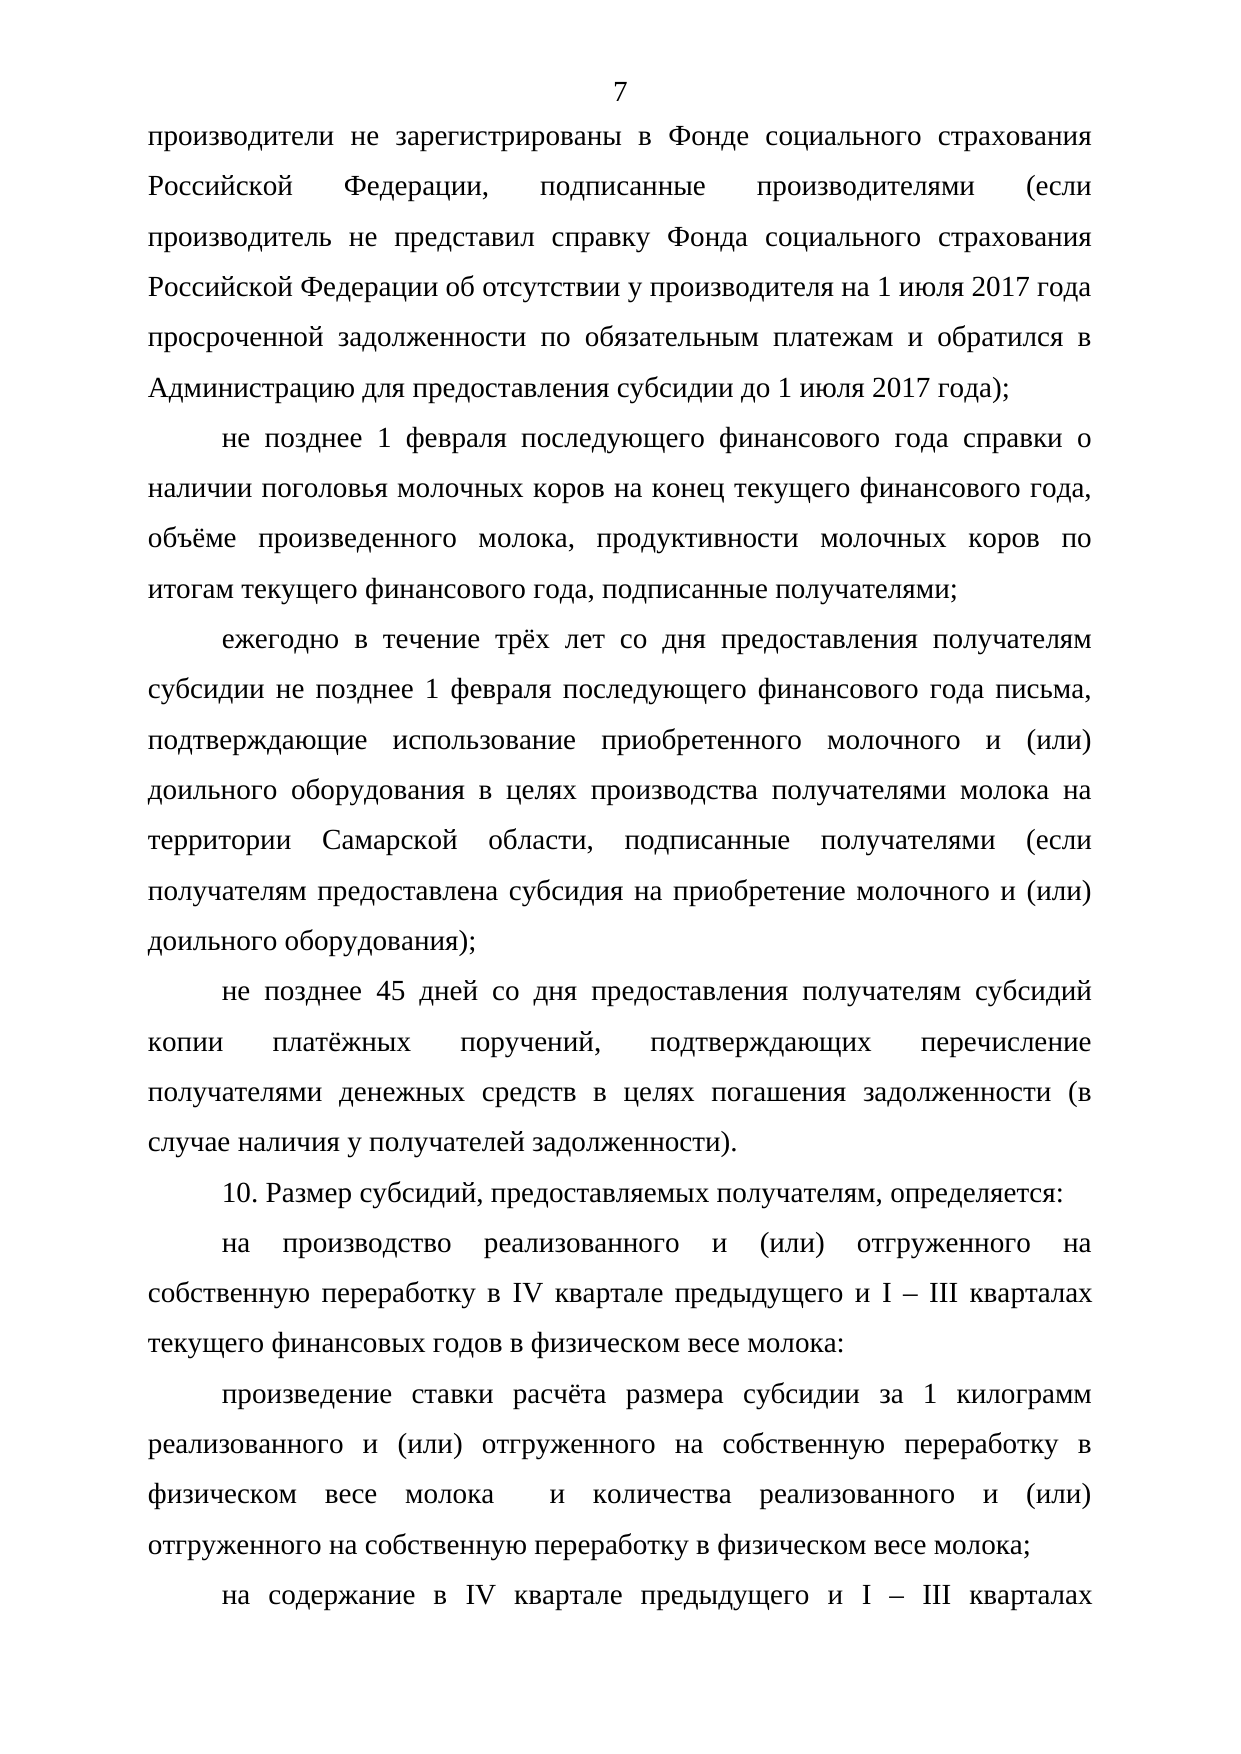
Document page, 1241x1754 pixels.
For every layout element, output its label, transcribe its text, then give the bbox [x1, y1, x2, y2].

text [148, 1577, 1092, 1611]
text не позднее 45 дней со дня предоставления получателям субсидий копии платёжных поручений, подтверждающих перечисление получателями денежных средств в целях погашения задолженности (в случае наличия у получателей задолженности). [148, 973, 1092, 1158]
text произведение ставки расчёта размера субсидии за 1 килограмм реализованного и (или) отгруженного на собственную переработку в физическом весе молока и количества реализованного и (или) отгруженного на собственную переработку в физическом весе молока; [148, 1376, 1092, 1560]
text не позднее 1 февраля последующего финансового года справки о наличии поголовья молочных коров на конец текущего финансового года, объёме произведенного молока, продуктивности молочных коров по итогам текущего финансового года, подписанные получателями; [148, 420, 1092, 604]
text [148, 118, 1092, 403]
text на производство реализованного и (или) отгруженного на собственную переработку в IV квартале предыдущего и I – III кварталах текущего финансовых годов в физическом весе молока: [148, 1225, 1092, 1359]
text 10. Размер субсидий, предоставляемых получателям, определяется: [148, 1175, 1092, 1208]
text ежегодно в течение трёх лет со дня предоставления получателям субсидии не позднее 1 февраля последующего финансового года письма, подтверждающие использование приобретенного молочного и (или) доильного оборудования в целях производства получателями молока на территории Самарской области, подписанные получателями (если получателям предоставлена субсидия на приобретение молочного и (или) доильного оборудования); [148, 621, 1092, 957]
